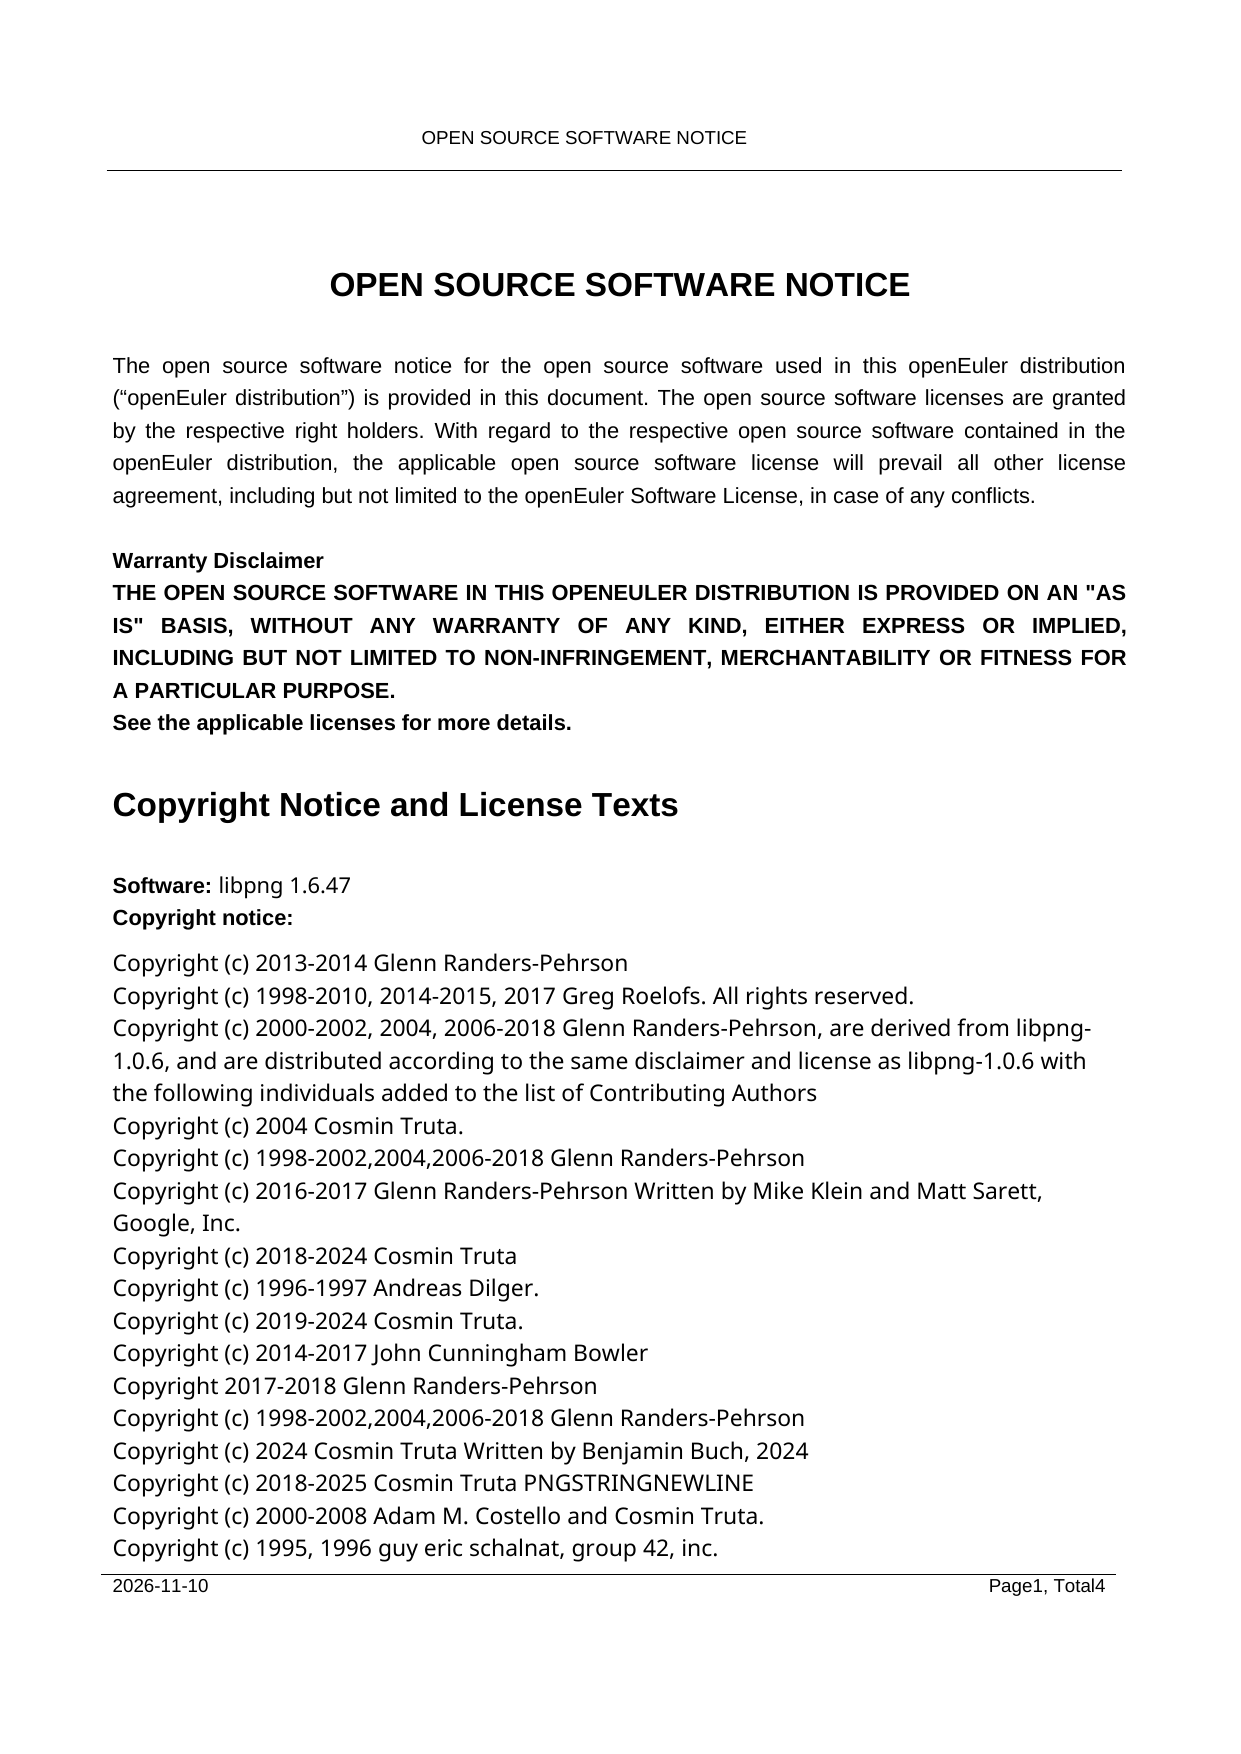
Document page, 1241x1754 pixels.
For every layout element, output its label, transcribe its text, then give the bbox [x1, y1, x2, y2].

text Warranty Disclaimer [112, 544, 1128, 576]
text The open source software notice for the open source software used in this openEuler distribution (“openEuler distribution”) is provided in this document. The open source software licenses are granted by the respective right holders. With regard to the respective open source software contained in the openEuler distribution, the applicable open source software license will prevail all other license agreement, including but not limited to the openEuler Software License, in case of any conflicts. [112, 349, 1128, 511]
text THE OPEN SOURCE SOFTWARE IN THIS OPENEULER DISTRIBUTION IS PROVIDED ON AN "AS IS" BASIS, WITHOUT ANY WARRANTY OF ANY KIND, EITHER EXPRESS OR IMPLIED, INCLUDING BUT NOT LIMITED TO NON-INFRINGEMENT, MERCHANTABILITY OR FITNESS FOR A PARTICULAR PURPOSE. See the applicable licenses for more details. [112, 576, 1128, 739]
text Copyright Notice and License Texts [112, 771, 1128, 836]
text OPEN SOURCE SOFTWARE NOTICE [112, 251, 1128, 316]
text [112, 947, 1128, 1564]
text Copyright notice: [112, 901, 1128, 934]
title Software: libpng 1.6.47 [112, 869, 1128, 901]
